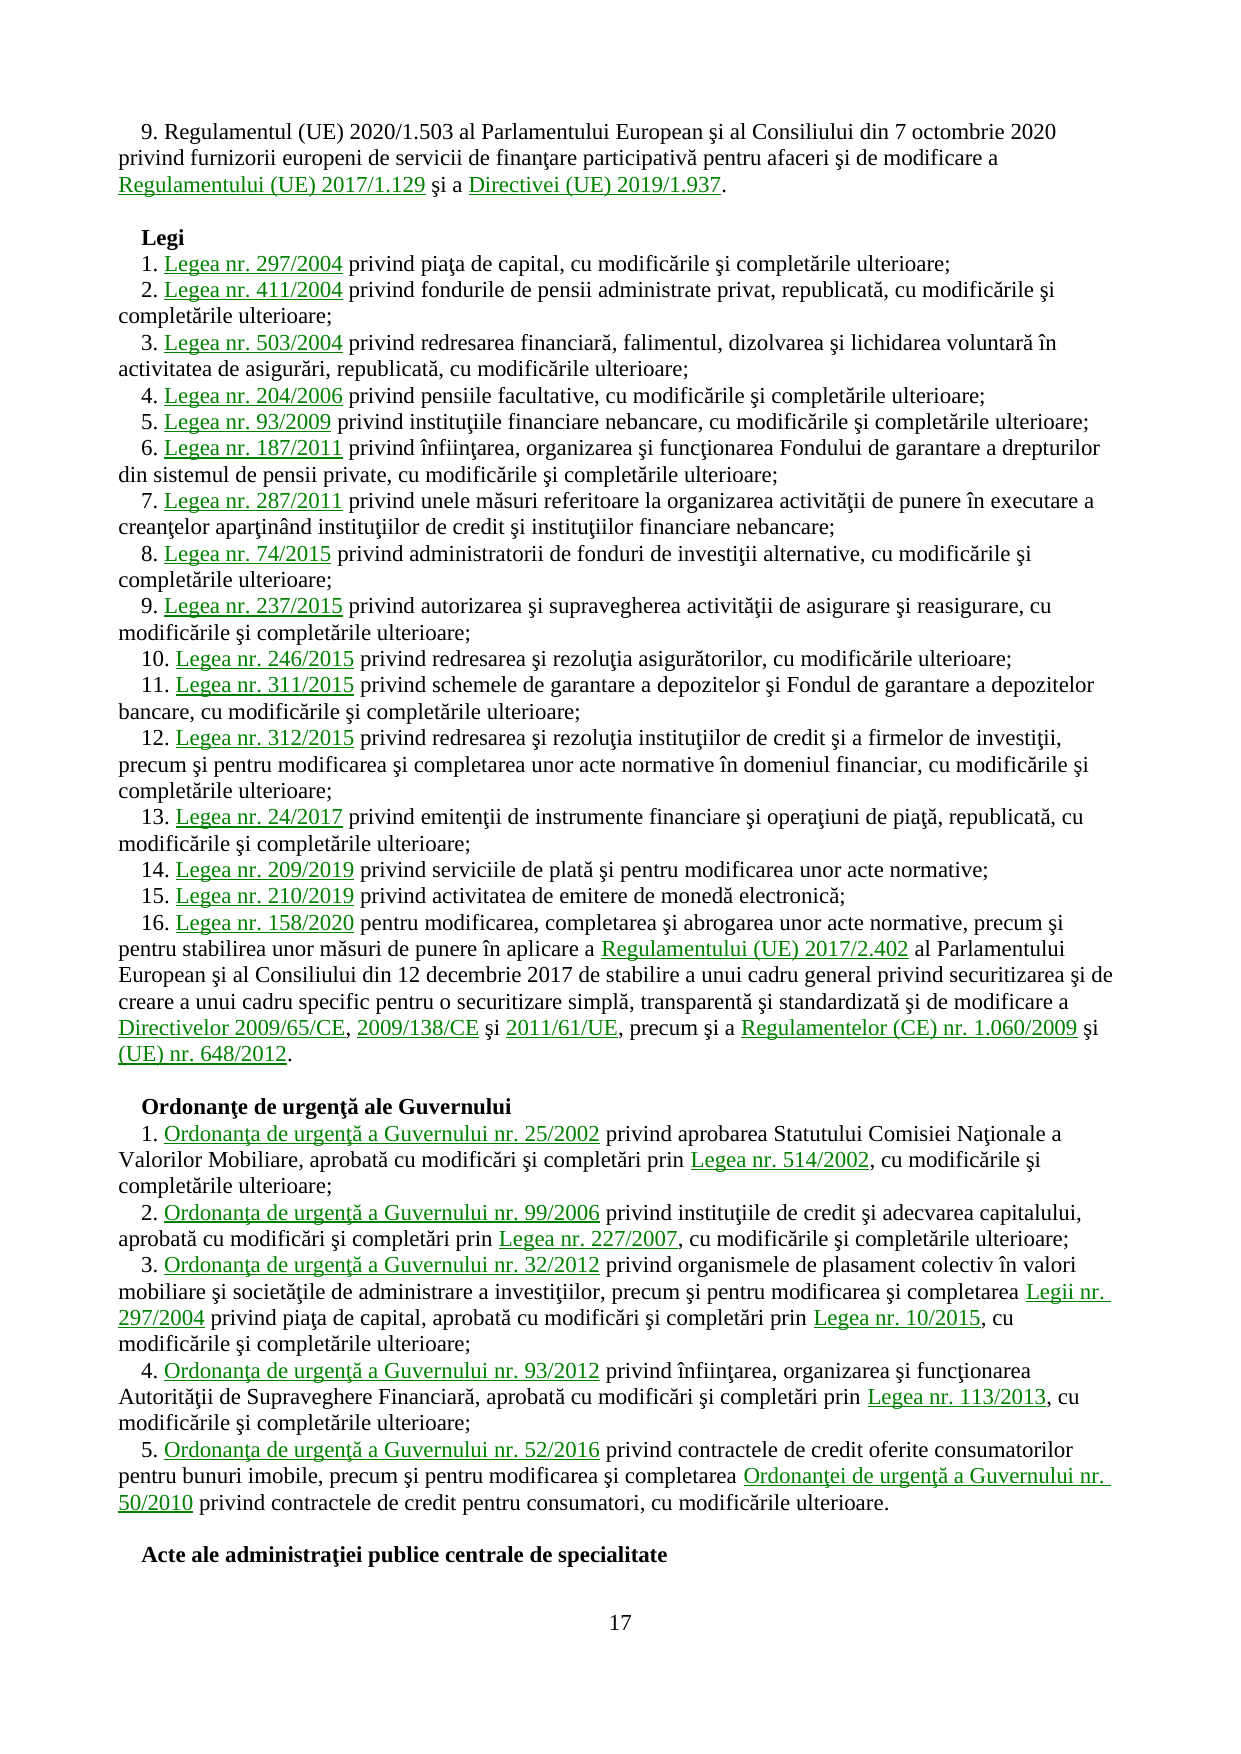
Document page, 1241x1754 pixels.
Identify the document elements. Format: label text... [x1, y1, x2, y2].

text 4. Legea nr. 204/2006 privind pensiile facultative, cu modificările şi completările ulterioare; [118, 382, 1122, 408]
text 10. Legea nr. 246/2015 privind redresarea şi rezoluţia asigurătorilor, cu modificările ulterioare; [118, 645, 1122, 672]
text 1. Legea nr. 297/2004 privind piaţa de capital, cu modificările şi completările ulterioare; [118, 250, 1122, 276]
text 13. Legea nr. 24/2017 privind emitenţii de instrumente financiare şi operaţiuni de piaţă, republicată, cu modificările şi completările ulterioare; [118, 803, 1122, 856]
text 2. Legea nr. 411/2004 privind fondurile de pensii administrate privat, republicată, cu modificările şi completările ulterioare; [118, 276, 1122, 329]
text 2. Ordonanţa de urgenţă a Guvernului nr. 99/2006 privind instituţiile de credit şi adecvarea capitalului, aprobată cu modificări şi completări prin Legea nr. 227/2007, cu modificările şi completările ulterioare; [118, 1199, 1122, 1251]
text 6. Legea nr. 187/2011 privind înfiinţarea, organizarea şi funcţionarea Fondului de garantare a drepturilor din sistemul de pensii private, cu modificările şi completările ulterioare; [118, 434, 1122, 487]
text 7. Legea nr. 287/2011 privind unele măsuri referitoare la organizarea activităţii de punere în executare a creanţelor aparţinând instituţiilor de credit şi instituţiilor financiare nebancare; [118, 487, 1122, 540]
text 8. Legea nr. 74/2015 privind administratorii de fonduri de investiţii alternative, cu modificările şi completările ulterioare; [118, 540, 1122, 592]
text 1. Ordonanţa de urgenţă a Guvernului nr. 25/2002 privind aprobarea Statutului Comisiei Naţionale a Valorilor Mobiliare, aprobată cu modificări şi completări prin Legea nr. 514/2002, cu modificările şi completările ulterioare; [118, 1119, 1122, 1199]
text 15. Legea nr. 210/2019 privind activitatea de emitere de monedă electronică; [118, 882, 1122, 909]
text 16. Legea nr. 158/2020 pentru modificarea, completarea şi abrogarea unor acte normative, precum şi pentru stabilirea unor măsuri de punere în aplicare a Regulamentului (UE) 2017/2.402 al Parlamentului European şi al Consiliului din 12 decembrie 2017 de stabilire a unui cadru general privind securitizarea şi de creare a unui cadru specific pentru o securitizare simplă, transparentă şi standardizată şi de modificare a Directivelor 2009/65/CE, 2009/138/CE şi 2011/61/UE, precum şi a Regulamentelor (CE) nr. 1.060/2009 şi (UE) nr. 648/2012. [118, 909, 1122, 1067]
text 4. Ordonanţa de urgenţă a Guvernului nr. 93/2012 privind înfiinţarea, organizarea şi funcţionarea Autorităţii de Supraveghere Financiară, aprobată cu modificări şi completări prin Legea nr. 113/2013, cu modificările şi completările ulterioare; [118, 1357, 1122, 1436]
text 11. Legea nr. 311/2015 privind schemele de garantare a depozitelor şi Fondul de garantare a depozitelor bancare, cu modificările şi completările ulterioare; [118, 672, 1122, 724]
text 3. Ordonanţa de urgenţă a Guvernului nr. 32/2012 privind organismele de plasament colectiv în valori mobiliare şi societăţile de administrare a investiţiilor, precum şi pentru modificarea şi completarea Legii nr. 297/2004 privind piaţa de capital, aprobată cu modificări şi completări prin Legea nr. 10/2015, cu modificările şi completările ulterioare; [118, 1251, 1122, 1357]
text Legi [118, 223, 1122, 250]
text 12. Legea nr. 312/2015 privind redresarea şi rezoluţia instituţiilor de credit şi a firmelor de investiţii, precum şi pentru modificarea şi completarea unor acte normative în domeniul financiar, cu modificările şi completările ulterioare; [118, 724, 1122, 803]
text Acte ale administraţiei publice centrale de specialitate [118, 1541, 1122, 1568]
text 9. Regulamentul (UE) 2020/1.503 al Parlamentului European şi al Consiliului din 7 octombrie 2020 privind furnizorii europeni de servicii de finanţare participativă pentru afaceri şi de modificare a Regulamentului (UE) 2017/1.129 şi a Directivei (UE) 2019/1.937. [118, 118, 1122, 197]
text 5. Legea nr. 93/2009 privind instituţiile financiare nebancare, cu modificările şi completările ulterioare; [118, 408, 1122, 434]
text Ordonanţe de urgenţă ale Guvernului [118, 1093, 1122, 1119]
text 9. Legea nr. 237/2015 privind autorizarea şi supravegherea activităţii de asigurare şi reasigurare, cu modificările şi completările ulterioare; [118, 592, 1122, 645]
text 3. Legea nr. 503/2004 privind redresarea financiară, falimentul, dizolvarea şi lichidarea voluntară în activitatea de asigurări, republicată, cu modificările ulterioare; [118, 329, 1122, 382]
text 5. Ordonanţa de urgenţă a Guvernului nr. 52/2016 privind contractele de credit oferite consumatorilor pentru bunuri imobile, precum şi pentru modificarea şi completarea Ordonanţei de urgenţă a Guvernului nr. 50/2010 privind contractele de credit pentru consumatori, cu modificările ulterioare. [118, 1436, 1122, 1515]
text 14. Legea nr. 209/2019 privind serviciile de plată şi pentru modificarea unor acte normative; [118, 856, 1122, 882]
